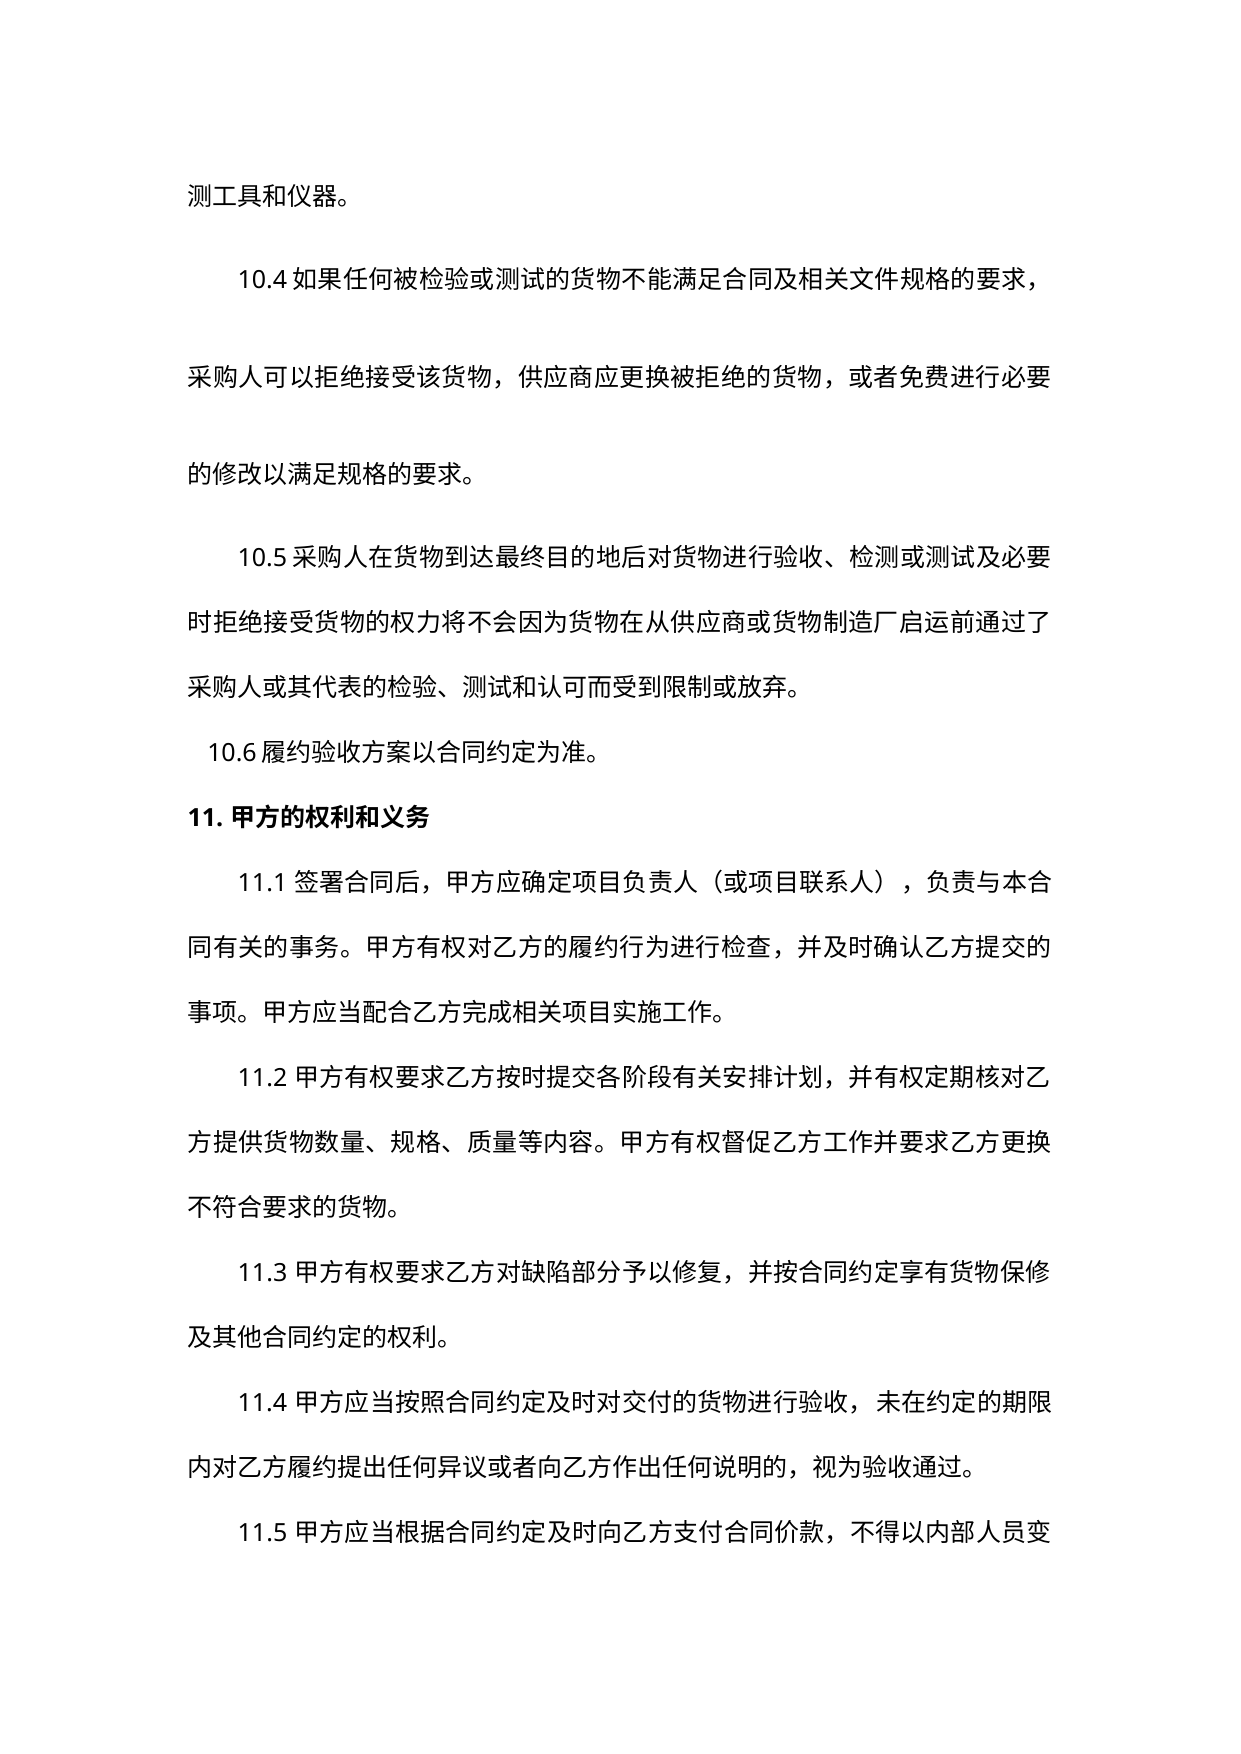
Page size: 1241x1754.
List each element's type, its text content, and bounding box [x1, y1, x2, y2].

text 11. 甲方的权利和义务 [187, 783, 1053, 848]
text 10.6履约验收方案以合同约定为准。 [187, 718, 1053, 783]
text 11.3 甲方有权要求乙方对缺陷部分予以修复，并按合同约定享有货物保修及其他合同约定的权利。 [187, 1238, 1053, 1368]
text 11.1 签署合同后，甲方应确定项目负责人（或项目联系人），负责与本合同有关的事务。甲方有权对乙方的履约行为进行检查，并及时确认乙方提交的事项。甲方应当配合乙方完成相关项目实施工作。 [187, 848, 1053, 1043]
text 11.2 甲方有权要求乙方按时提交各阶段有关安排计划，并有权定期核对乙方提供货物数量、规格、质量等内容。甲方有权督促乙方工作并要求乙方更换不符合要求的货物。 [187, 1043, 1053, 1238]
text 10.5采购人在货物到达最终目的地后对货物进行验收、检测或测试及必要时拒绝接受货物的权力将不会因为货物在从供应商或货物制造厂启运前通过了采购人或其代表的检验、测试和认可而受到限制或放弃。 [187, 523, 1053, 718]
text 11.4 甲方应当按照合同约定及时对交付的货物进行验收，未在约定的期限内对乙方履约提出任何异议或者向乙方作出任何说明的，视为验收通过。 [187, 1368, 1053, 1498]
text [187, 1498, 1053, 1563]
text 10.4如果任何被检验或测试的货物不能满足合同及相关文件规格的要求，采购人可以拒绝接受该货物，供应商应更换被拒绝的货物，或者免费进行必要的修改以满足规格的要求。 [187, 245, 1053, 505]
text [187, 162, 1053, 227]
